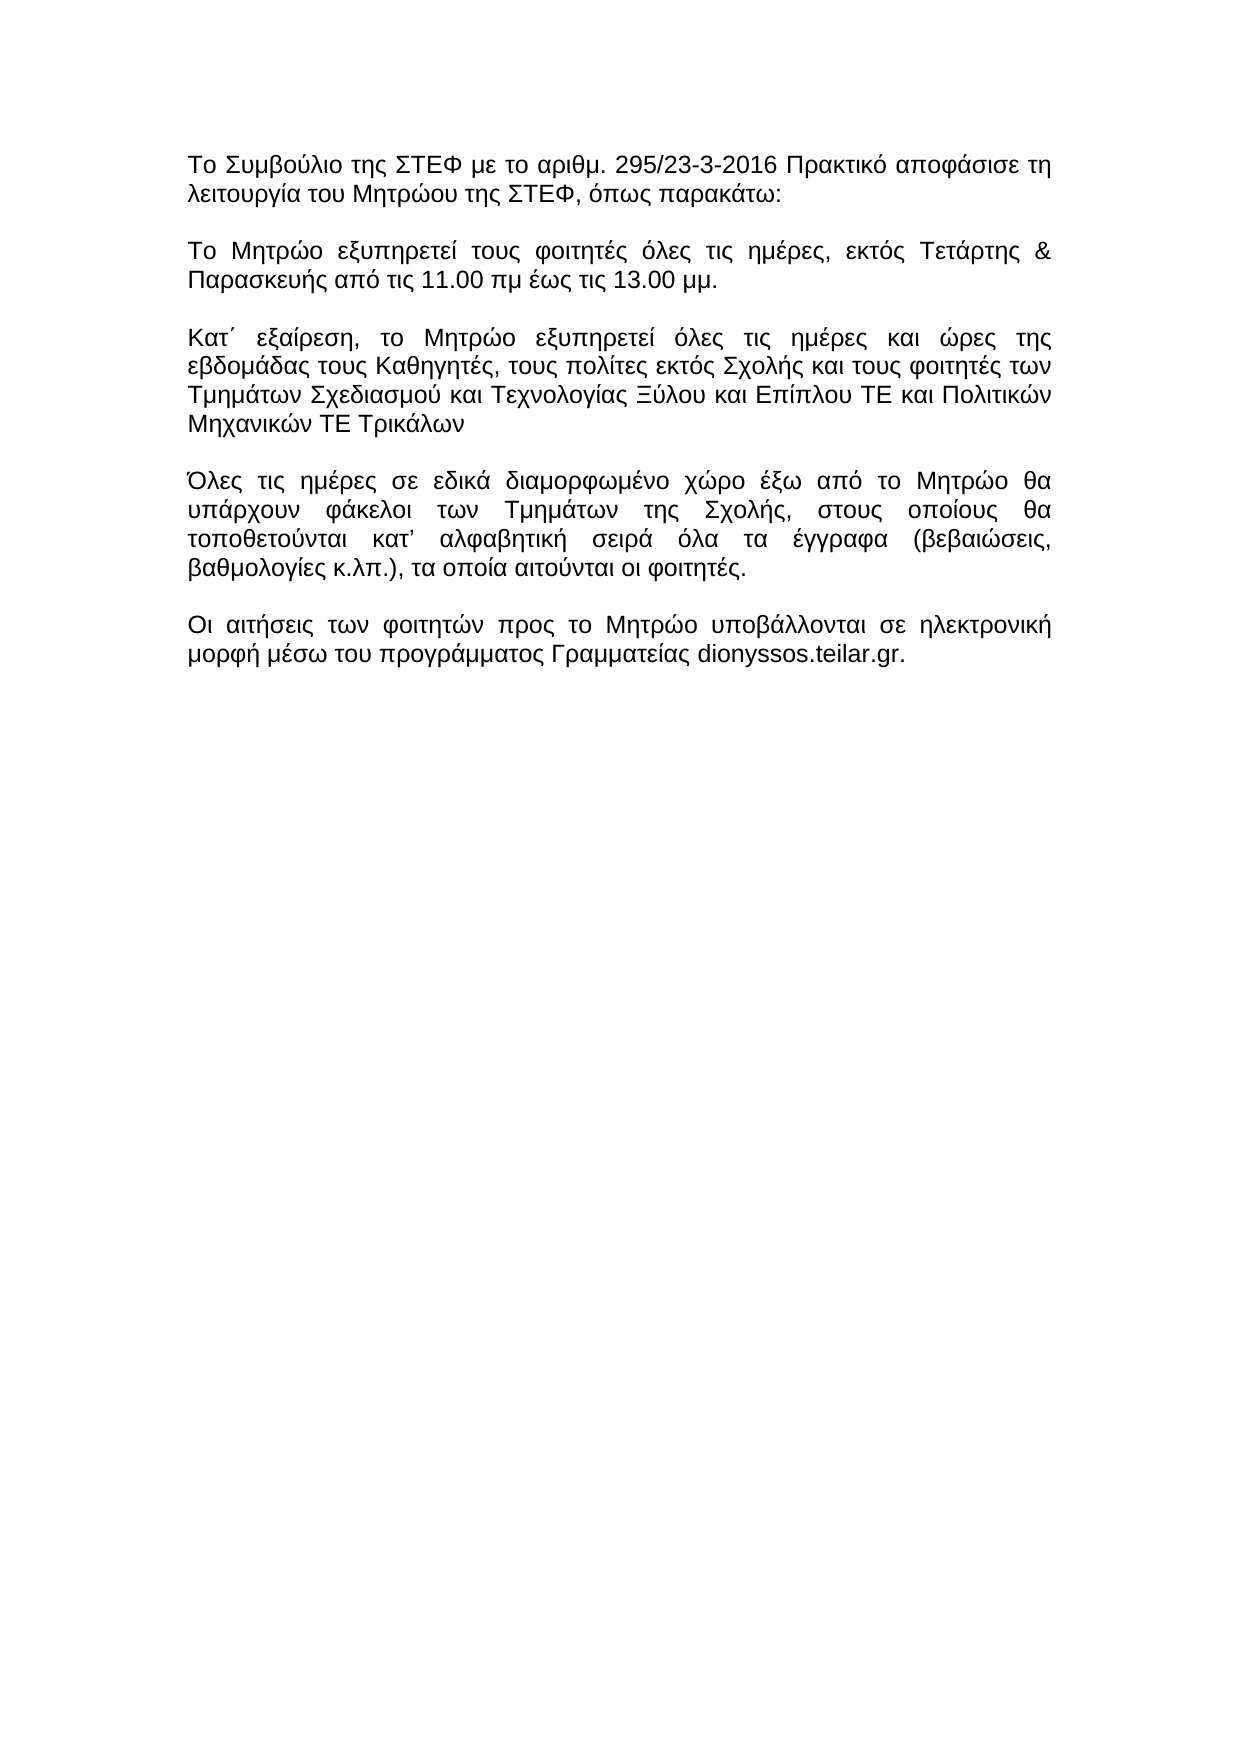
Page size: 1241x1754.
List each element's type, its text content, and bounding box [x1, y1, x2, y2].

text Το Συμβούλιο της ΣΤΕΦ με το αριθμ. 295/23-3-2016 Πρακτικό αποφάσισε τη λειτουργία του Μητρώου της ΣΤΕΦ, όπως παρακάτω: [187, 150, 1053, 207]
text Το Μητρώο εξυπηρετεί τους φοιτητές όλες τις ημέρες, εκτός Τετάρτης & Παρασκευής από τις 11.00 πμ έως τις 13.00 μμ. [187, 236, 1053, 294]
text Οι αιτήσεις των φοιτητών προς το Μητρώο υποβάλλονται σε ηλεκτρονική μορφή μέσω του προγράμματος Γραμματείας dionyssos.teilar.gr. [187, 610, 1053, 667]
text Κατ΄ εξαίρεση, το Μητρώο εξυπηρετεί όλες τις ημέρες και ώρες της εβδομάδας τους Καθηγητές, τους πολίτες εκτός Σχολής και τους φοιτητές των Τμημάτων Σχεδιασμού και Τεχνολογίας Ξύλου και Επίπλου ΤΕ και Πολιτικών Μηχανικών ΤΕ Τρικάλων [187, 322, 1053, 437]
text Όλες τις ημέρες σε εδικά διαμορφωμένο χώρο έξω από το Μητρώο θα υπάρχουν φάκελοι των Τμημάτων της Σχολής, στους οποίους θα τοποθετούνται κατ’ αλφαβητική σειρά όλα τα έγγραφα (βεβαιώσεις, βαθμολογίες κ.λπ.), τα οποία αιτούνται οι φοιτητές. [187, 466, 1053, 581]
